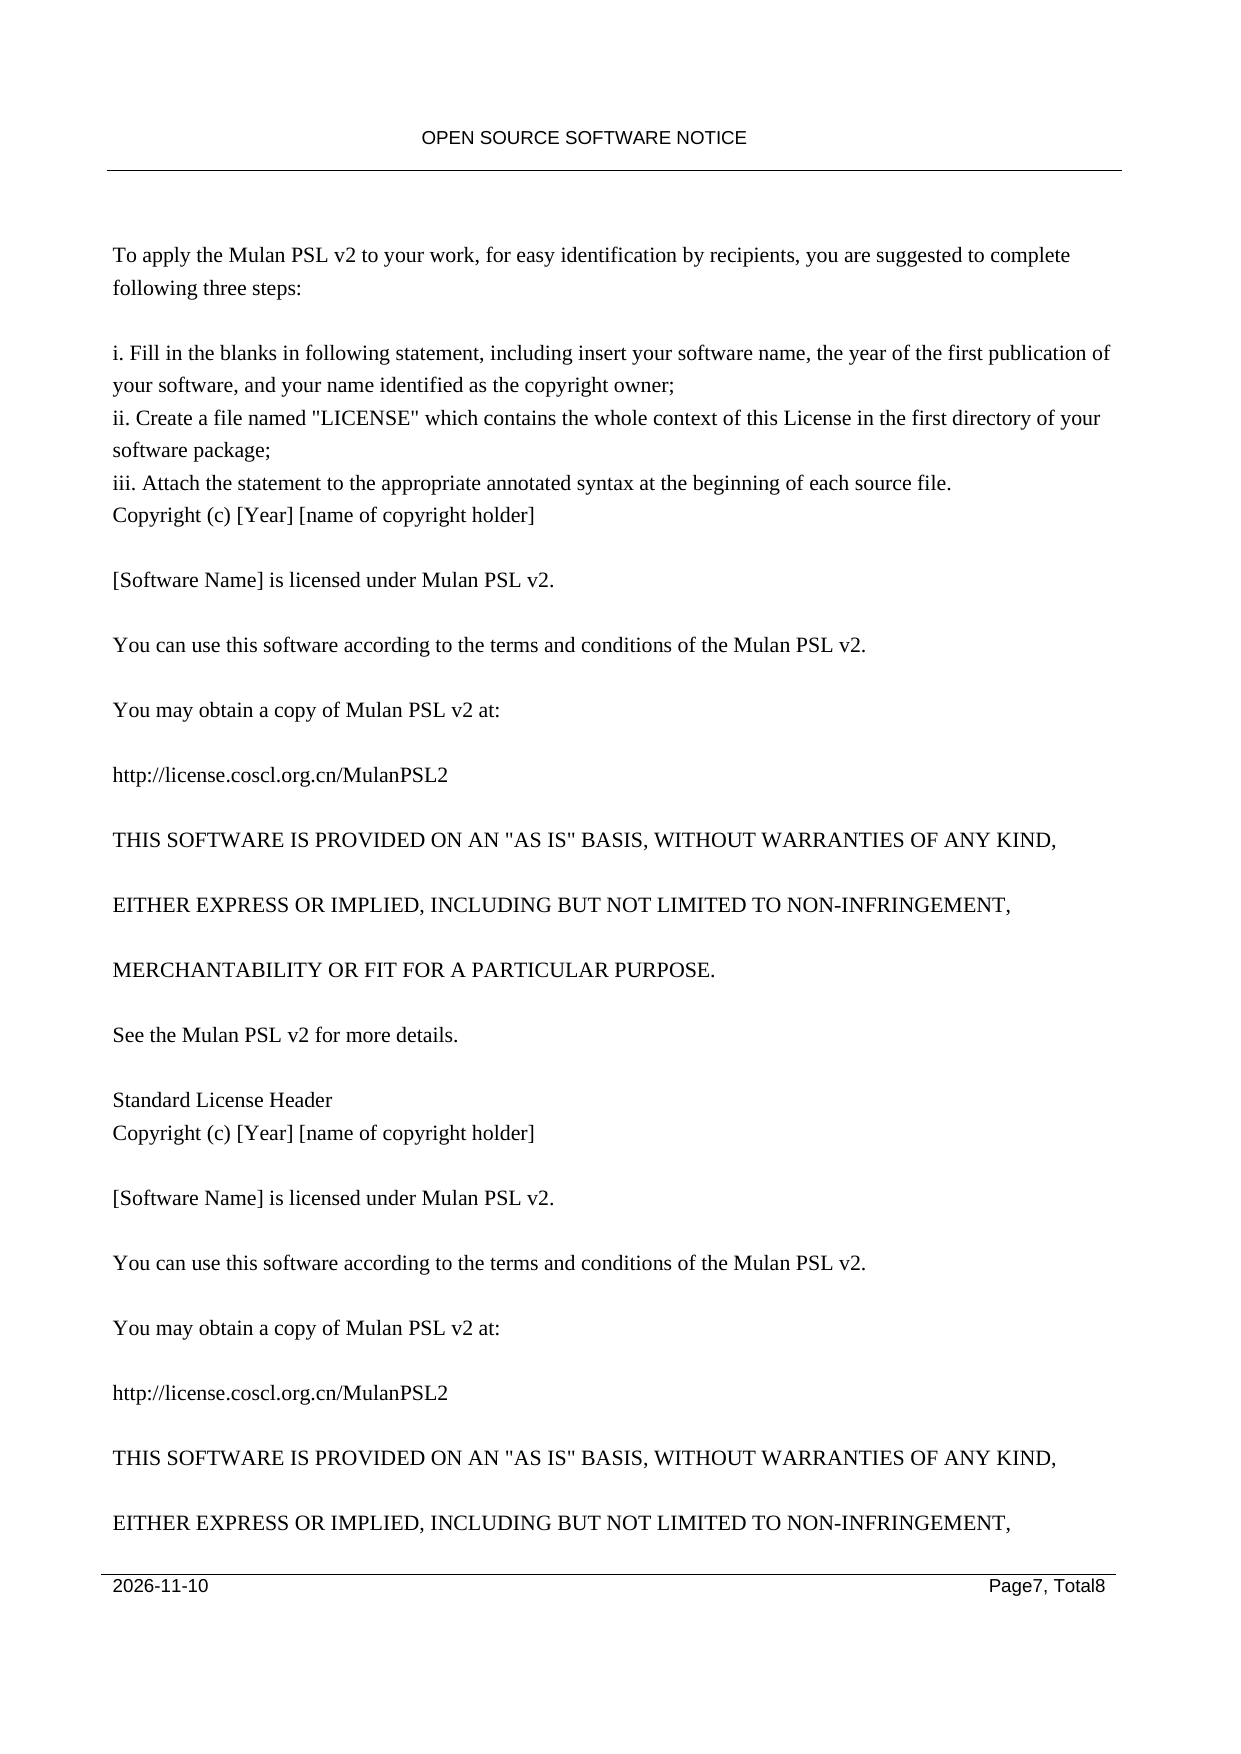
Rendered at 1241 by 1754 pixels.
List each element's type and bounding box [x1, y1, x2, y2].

text [112, 206, 1128, 1539]
